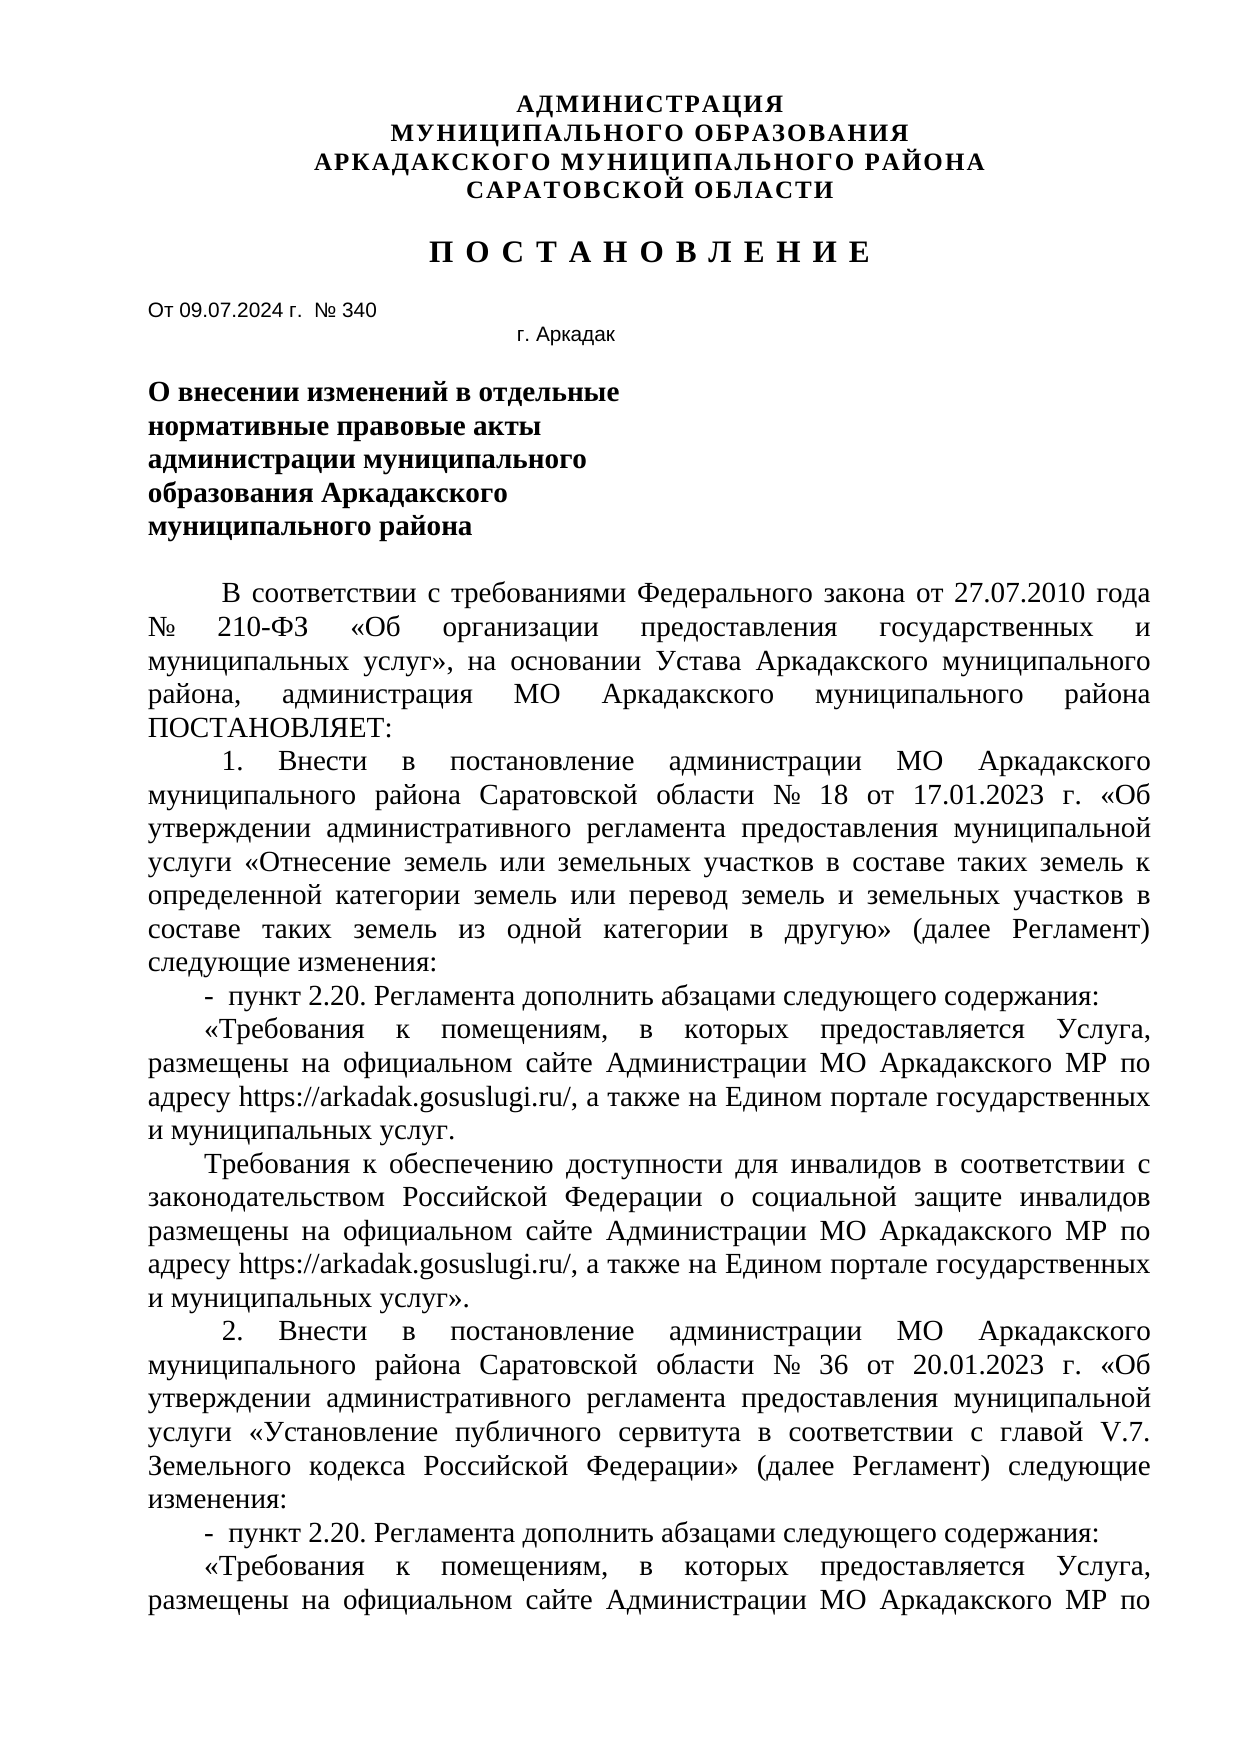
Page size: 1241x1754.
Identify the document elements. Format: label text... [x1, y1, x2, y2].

text АДМИНИСТРАЦИЯ [148, 89, 1152, 118]
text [148, 1548, 1152, 1615]
text О внесении изменений в отдельные нормативные правовые акты администрации муниципального образования Аркадакского муниципального района [148, 374, 738, 542]
text МУНИЦИПАЛЬНОГО ОБРАЗОВАНИЯ [148, 118, 1152, 147]
subtitle П О С Т А Н О В Л Е Н И Е [148, 233, 1152, 269]
text 2. Внести в постановление администрации МО Аркадакского муниципального района Саратовской области № 36 от 20.01.2023 г. «Об утверждении административного регламента предоставления муниципальной услуги «Установление публичного сервитута в соответствии с главой V.7. Земельного кодекса Российской Федерации» (далее Регламент) следующие изменения: [148, 1313, 1152, 1515]
text В соответствии с требованиями Федерального закона от 27.07.2010 года № 210-ФЗ «Об организации предоставления государственных и муниципальных услуг», на основании Устава Аркадакского муниципального района, администрация МО Аркадакского муниципального района ПОСТАНОВЛЯЕТ: [148, 576, 1152, 743]
text АРКАДАКСКОГО МУНИЦИПАЛЬНОГО РАЙОНА [148, 147, 1152, 176]
text - пункт 2.20. Регламента дополнить абзацами следующего содержания: [148, 978, 1152, 1012]
text От 09.07.2024 г. № 340 [148, 298, 646, 322]
text САРАТОВСКОЙ ОБЛАСТИ [148, 176, 1152, 204]
text 1. Внести в постановление администрации МО Аркадакского муниципального района Саратовской области № 18 от 17.01.2023 г. «Об утверждении административного регламента предоставления муниципальной услуги «Отнесение земель или земельных участков в составе таких земель к определенной категории земель или перевод земель и земельных участков в составе таких земель из одной категории в другую» (далее Регламент) следующие изменения: [148, 743, 1152, 978]
text - пункт 2.20. Регламента дополнить абзацами следующего содержания: [148, 1515, 1152, 1548]
text г. Аркадак [148, 322, 646, 346]
